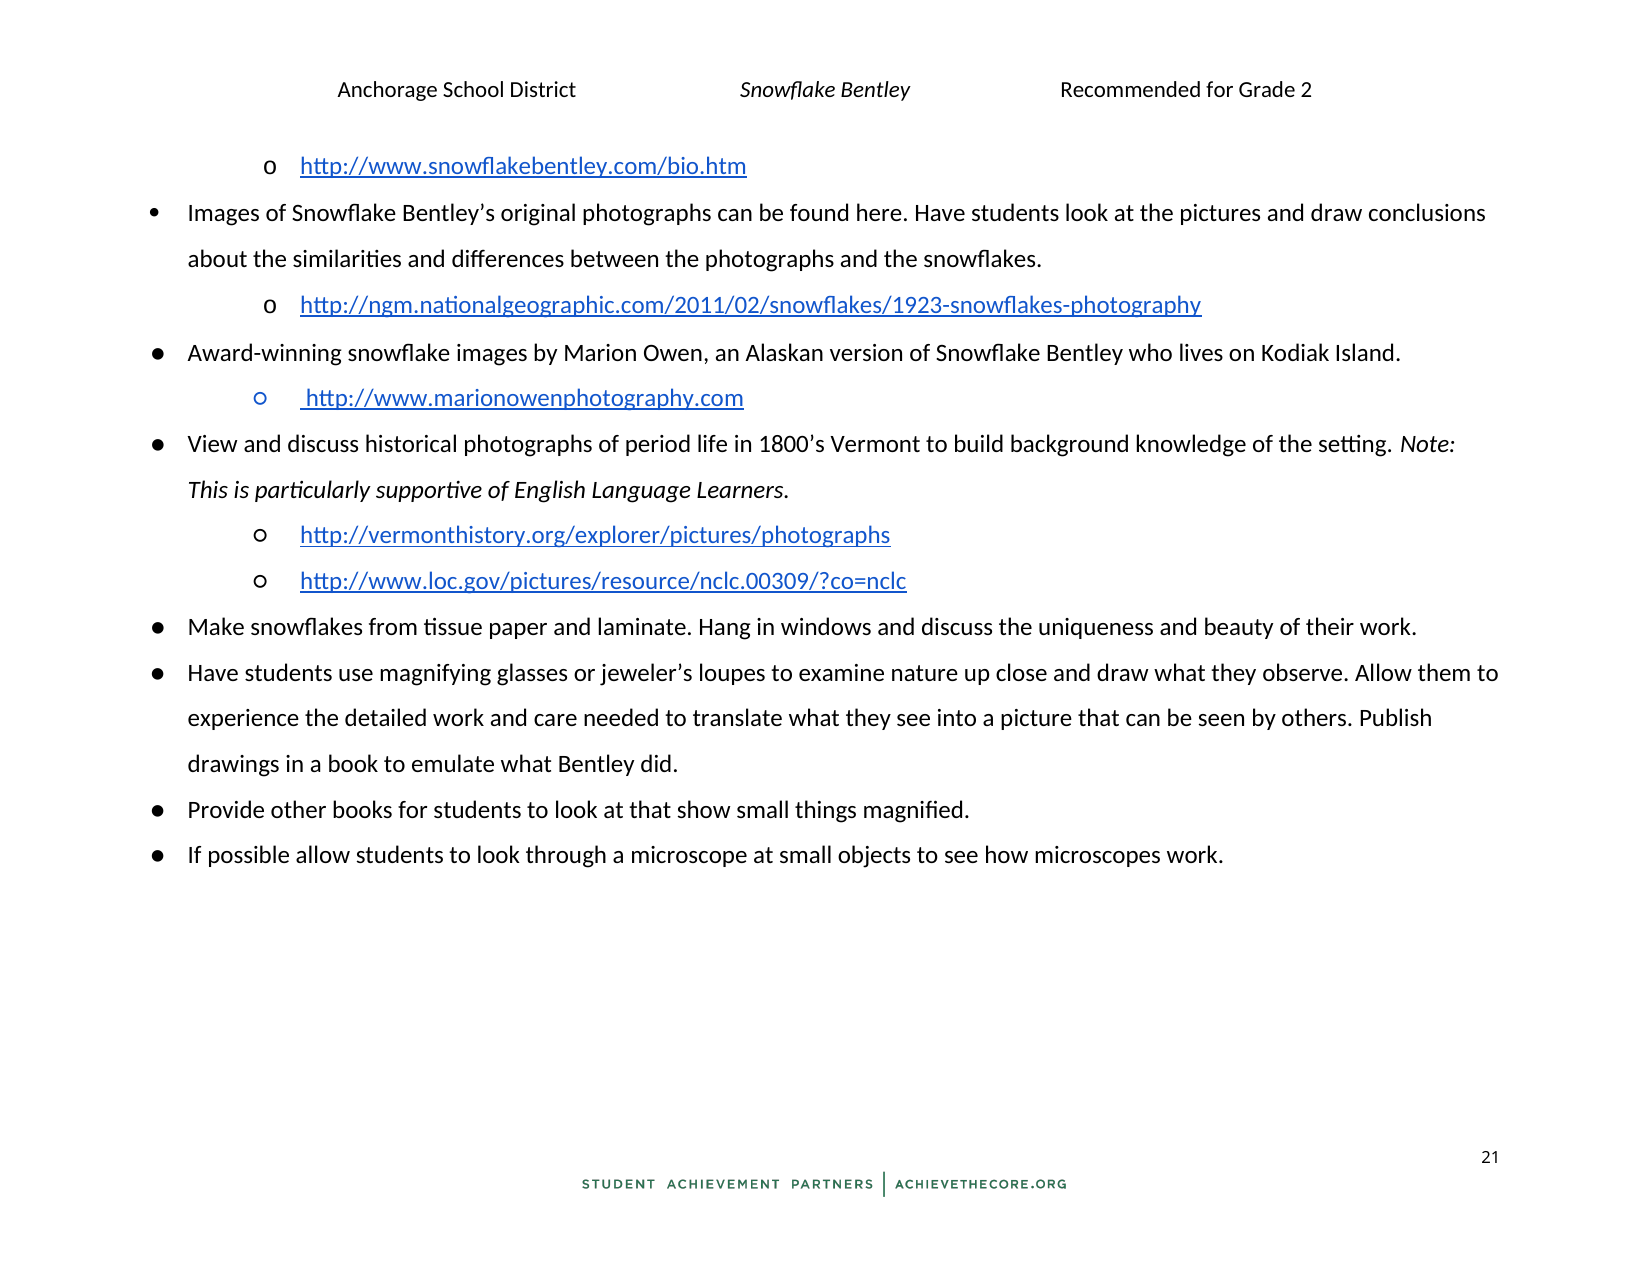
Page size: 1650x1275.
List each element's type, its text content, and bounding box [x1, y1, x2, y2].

list http://www.snowflakebentley.com/bio.htm [262, 150, 1500, 182]
list Have students use magnifying glasses or jeweler’s loupes to examine nature up close and draw what they observe. Allow them to experience the detailed work and care needed to translate what they see into a picture that can be seen by others. Publish drawings in a book to emulate what Bentley did. [150, 657, 1500, 779]
list http://vermonthistory.org/explorer/pictures/photographs [141, 519, 1500, 550]
list Make snowflakes from tissue paper and laminate. Hang in windows and discuss the uniqueness and beauty of their work. [150, 611, 1500, 642]
list View and discuss historical photographs of period life in 1800’s Vermont to build background knowledge of the setting. Note: This is particularly supportive of English Language Learners. [150, 428, 1500, 504]
list Provide other books for students to look at that show small things magnified. [150, 794, 1500, 824]
list Images of Snowflake Bentley’s original photographs can be found here. Have students look at the pictures and draw conclusions about the similarities and differences between the photographs and the snowflakes. [150, 198, 1500, 274]
list Award-winning snowflake images by Marion Owen, an Alaskan version of Snowflake Bentley who lives on Kodiak Island. [150, 337, 1500, 367]
list http://www.marionowenphotography.com [141, 382, 1500, 413]
list http://ngm.nationalgeographic.com/2011/02/snowflakes/1923-snowflakes-photography [262, 289, 1500, 321]
list http://www.loc.gov/pictures/resource/nclc.00309/?co=nclc [141, 565, 1500, 596]
picture [571, 1168, 1079, 1200]
list If possible allow students to look through a microscope at small objects to see how microscopes work. [150, 840, 1500, 870]
